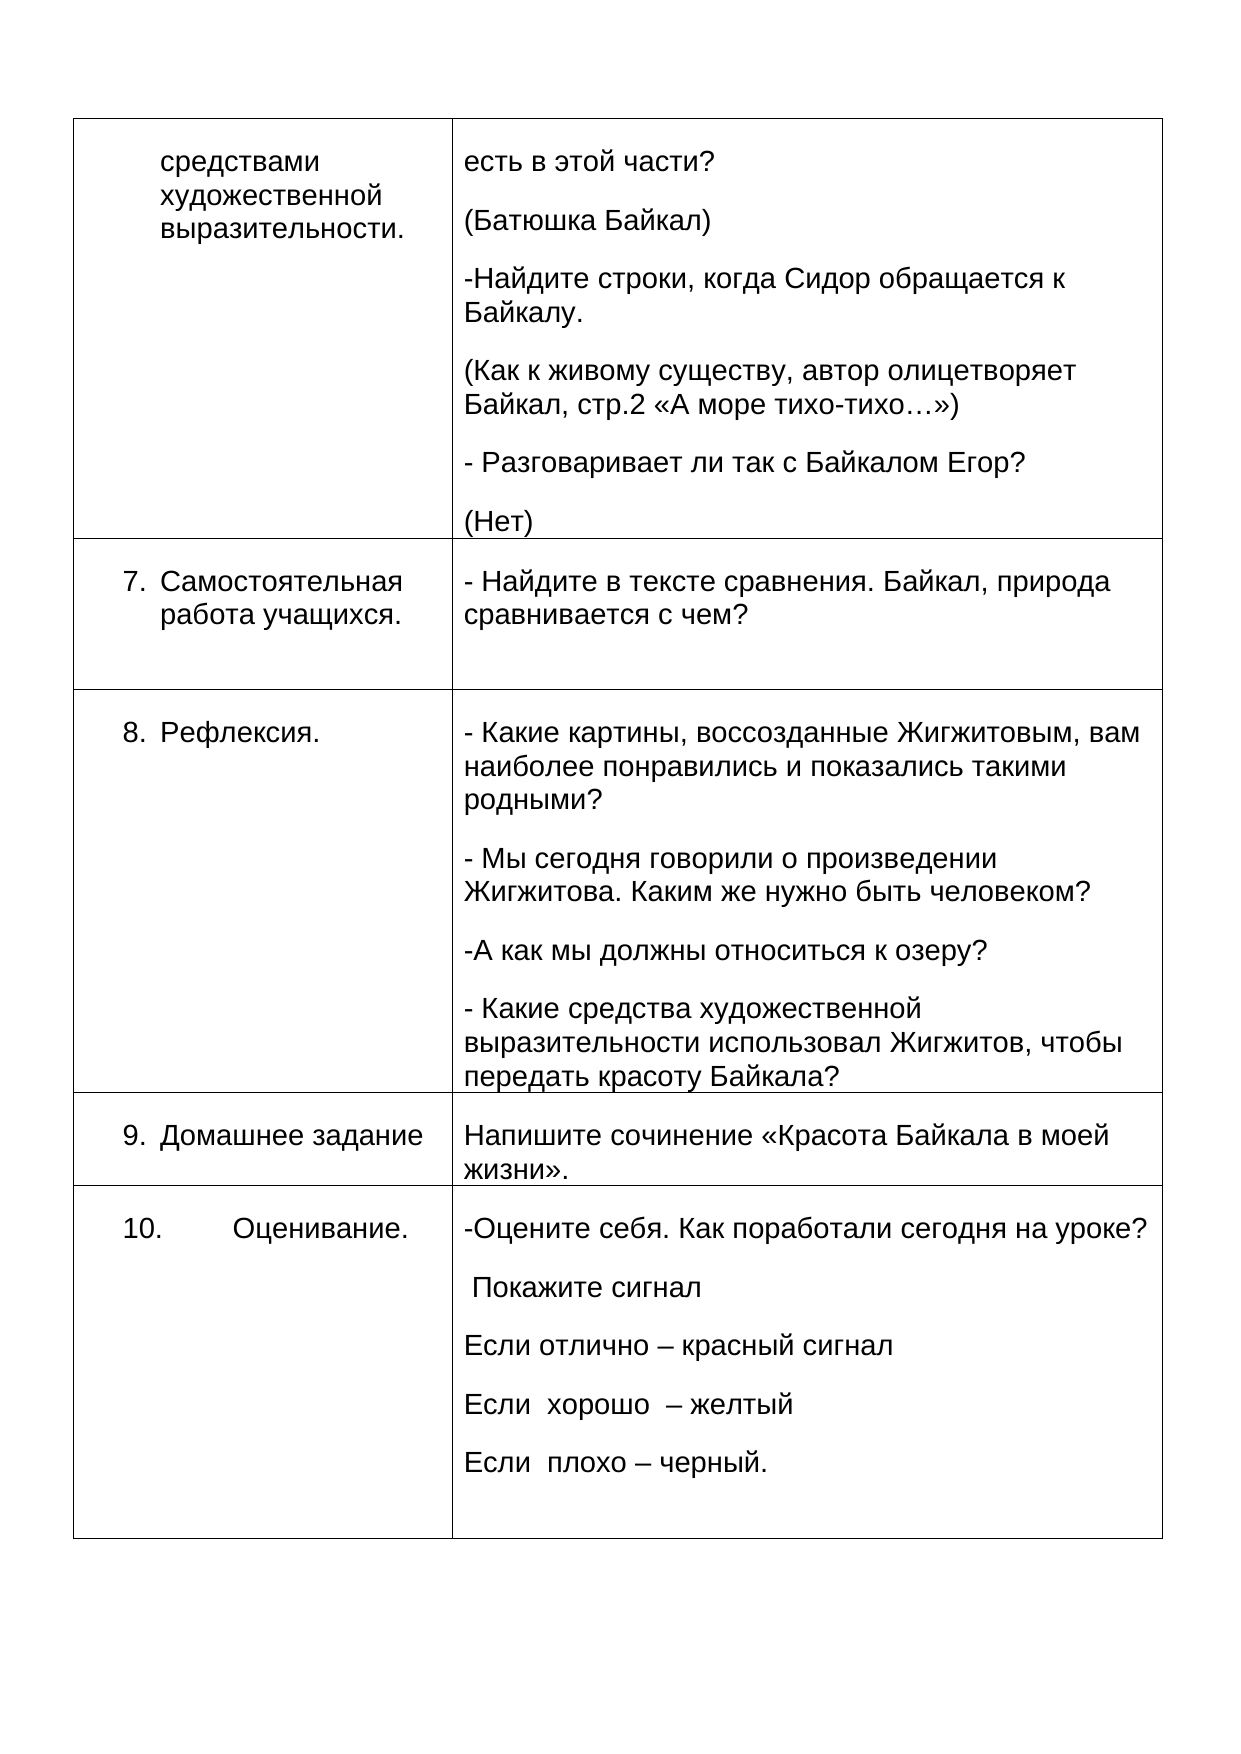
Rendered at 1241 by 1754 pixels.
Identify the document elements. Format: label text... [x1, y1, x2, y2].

table_cell Рефлексия. [74, 690, 452, 1092]
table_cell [453, 119, 1162, 537]
table_cell Домашнее задание [74, 1093, 452, 1185]
table_cell Самостоятельная работа учащихся. [74, 539, 452, 689]
table_cell - Найдите в тексте сравнения. Байкал, природа сравнивается с чем? [453, 539, 1162, 689]
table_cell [74, 119, 452, 537]
table_cell - Какие картины, воссозданные Жигжитовым, вам наиболее понравились и показались такими родными? - Мы сегодня говорили о произведении Жигжитова. Каким же нужно быть человеком? -А как мы должны относиться к озеру? - Какие средства художественной выразительности использовал Жигжитов, чтобы передать красоту Байкала? [453, 690, 1162, 1092]
table_cell Оценивание. [74, 1186, 452, 1537]
table_cell -Оцените себя. Как поработали сегодня на уроке? Покажите сигнал Если отлично – красный сигнал Если хорошо – желтый Если плохо – черный. [453, 1186, 1162, 1537]
table_cell Напишите сочинение «Красота Байкала в моей жизни». [453, 1093, 1162, 1185]
